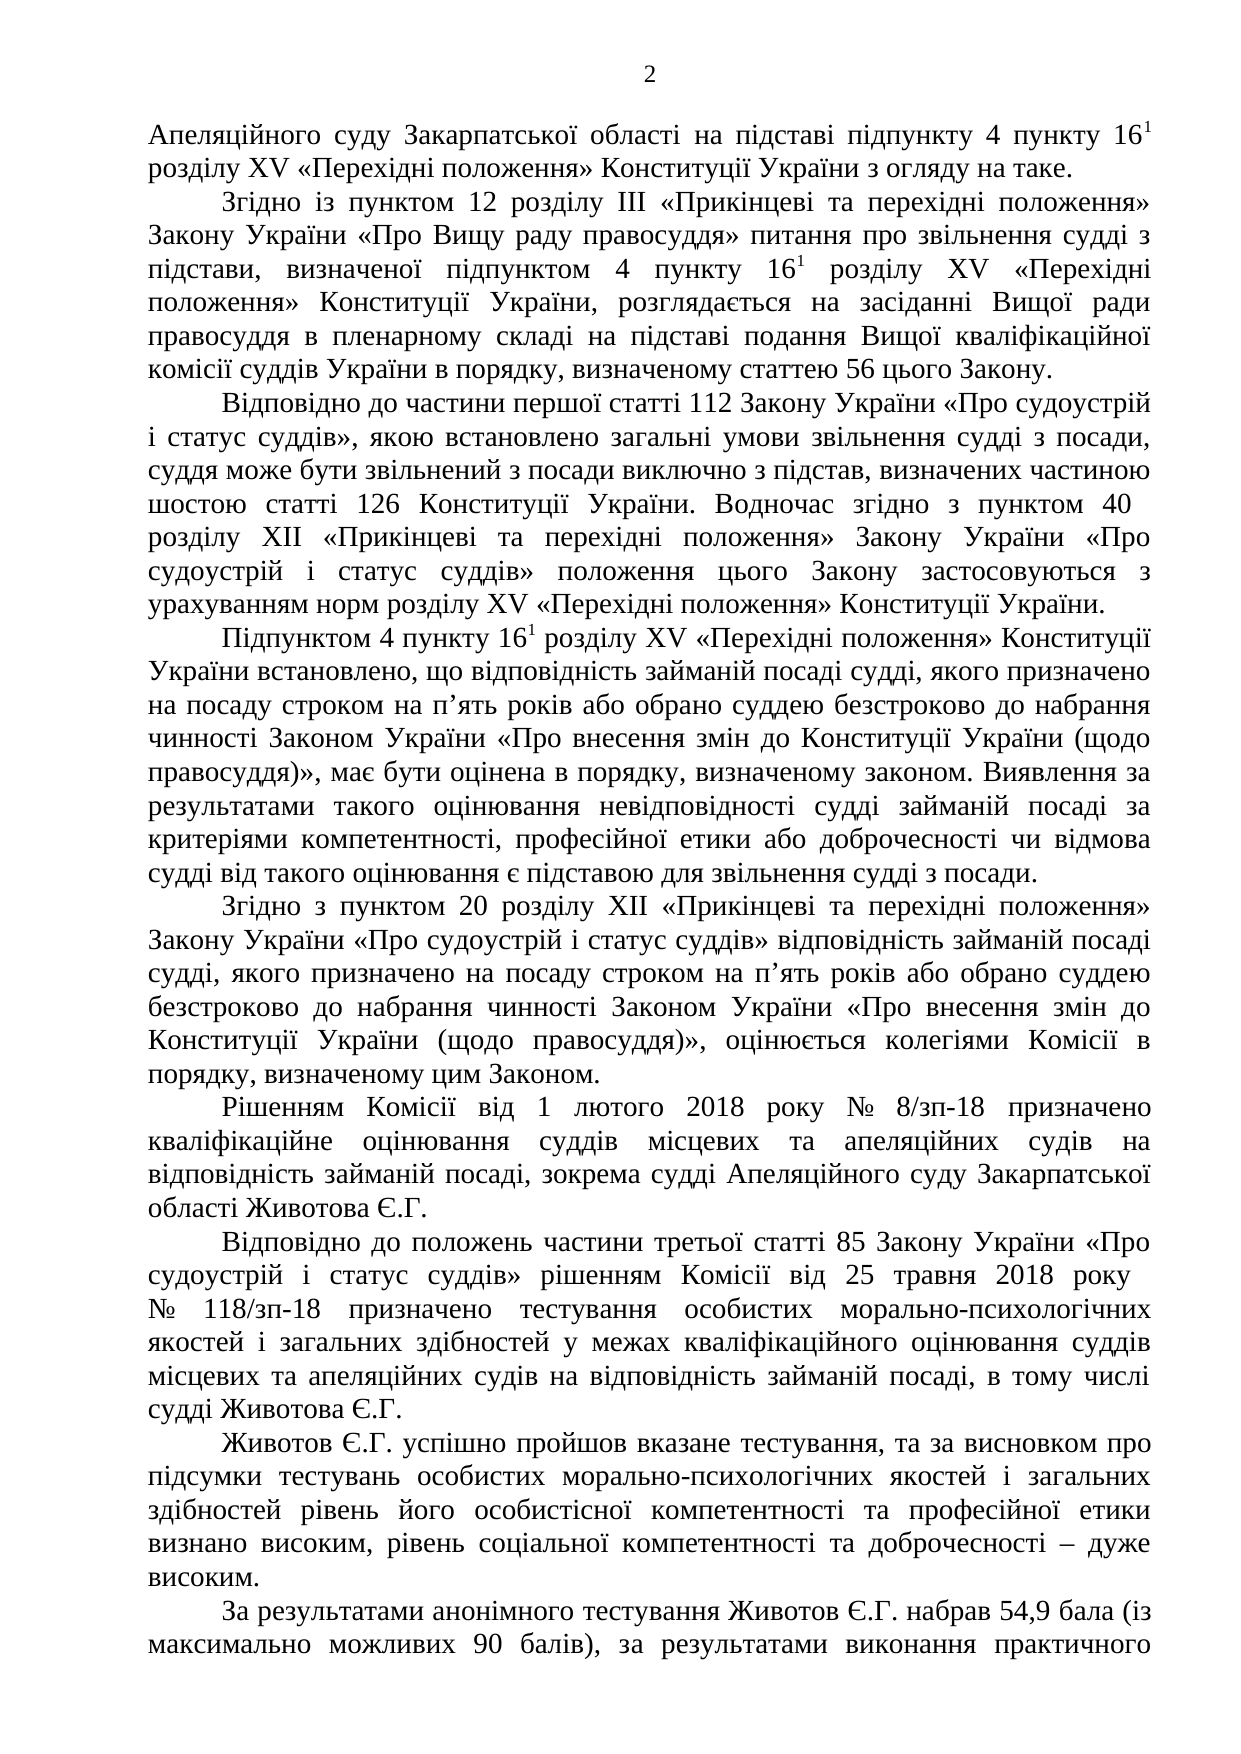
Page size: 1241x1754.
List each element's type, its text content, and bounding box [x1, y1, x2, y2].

text Відповідно до положень частини третьої статті 85 Закону України «Про судоустрій і статус суддів» рішенням Комісії від 25 травня 2018 року № 118/зп-18 призначено тестування особистих морально-психологічних якостей і загальних здібностей у межах кваліфікаційного оцінювання суддів місцевих та апеляційних судів на відповідність займаній посаді, в тому числі судді Животова Є.Г. [148, 1224, 1152, 1425]
text Підпунктом 4 пункту 161 розділу XV «Перехідні положення» Конституції України встановлено, що відповідність займаній посаді судді, якого призначено на посаду строком на п’ять років або обрано суддею безстроково до набрання чинності Законом України «Про внесення змін до Конституції України (щодо правосуддя)», має бути оцінена в порядку, визначеному законом. Виявлення за результатами такого оцінювання невідповідності судді займаній посаді за критеріями компетентності, професійної етики або доброчесності чи відмова судді від такого оцінювання є підставою для звільнення судді з посади. [148, 620, 1152, 888]
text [148, 117, 1152, 184]
text Згідно із пунктом 12 розділу III «Прикінцеві та перехідні положення» Закону України «Про Вищу раду правосуддя» питання про звільнення судді з підстави, визначеної підпунктом 4 пункту 161 розділу XV «Перехідні положення» Конституції України, розглядається на засіданні Вищої ради правосуддя в пленарному складі на підставі подання Вищої кваліфікаційної комісії суддів України в порядку, визначеному статтею 56 цього Закону. [148, 184, 1152, 385]
text Згідно з пунктом 20 розділу XII «Прикінцеві та перехідні положення» Закону України «Про судоустрій і статус суддів» відповідність займаній посаді судді, якого призначено на посаду строком на п’ять років або обрано суддею безстроково до набрання чинності Законом України «Про внесення змін до Конституції України (щодо правосуддя)», оцінюється колегіями Комісії в порядку, визначеному цим Законом. [148, 888, 1152, 1089]
text Животов Є.Г. успішно пройшов вказане тестування, та за висновком про підсумки тестувань особистих морально-психологічних якостей і загальних здібностей рівень його особистісної компетентності та професійної етики визнано високим, рівень соціальної компетентності та доброчесності – дуже високим. [148, 1425, 1152, 1593]
text Відповідно до частини першої статті 112 Закону України «Про судоустрій і статус суддів», якою встановлено загальні умови звільнення судді з посади, суддя може бути звільнений з посади виключно з підстав, визначених частиною шостою статті 126 Конституції України. Водночас згідно з пунктом 40 розділу XII «Прикінцеві та перехідні положення» Закону України «Про судоустрій і статус суддів» положення цього Закону застосовуються з урахуванням норм розділу XV «Перехідні положення» Конституції України. [148, 385, 1152, 620]
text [148, 1593, 1152, 1660]
text Рішенням Комісії від 1 лютого 2018 року № 8/зп-18 призначено кваліфікаційне оцінювання суддів місцевих та апеляційних судів на відповідність займаній посаді, зокрема судді Апеляційного суду Закарпатської області Животова Є.Г. [148, 1089, 1152, 1224]
